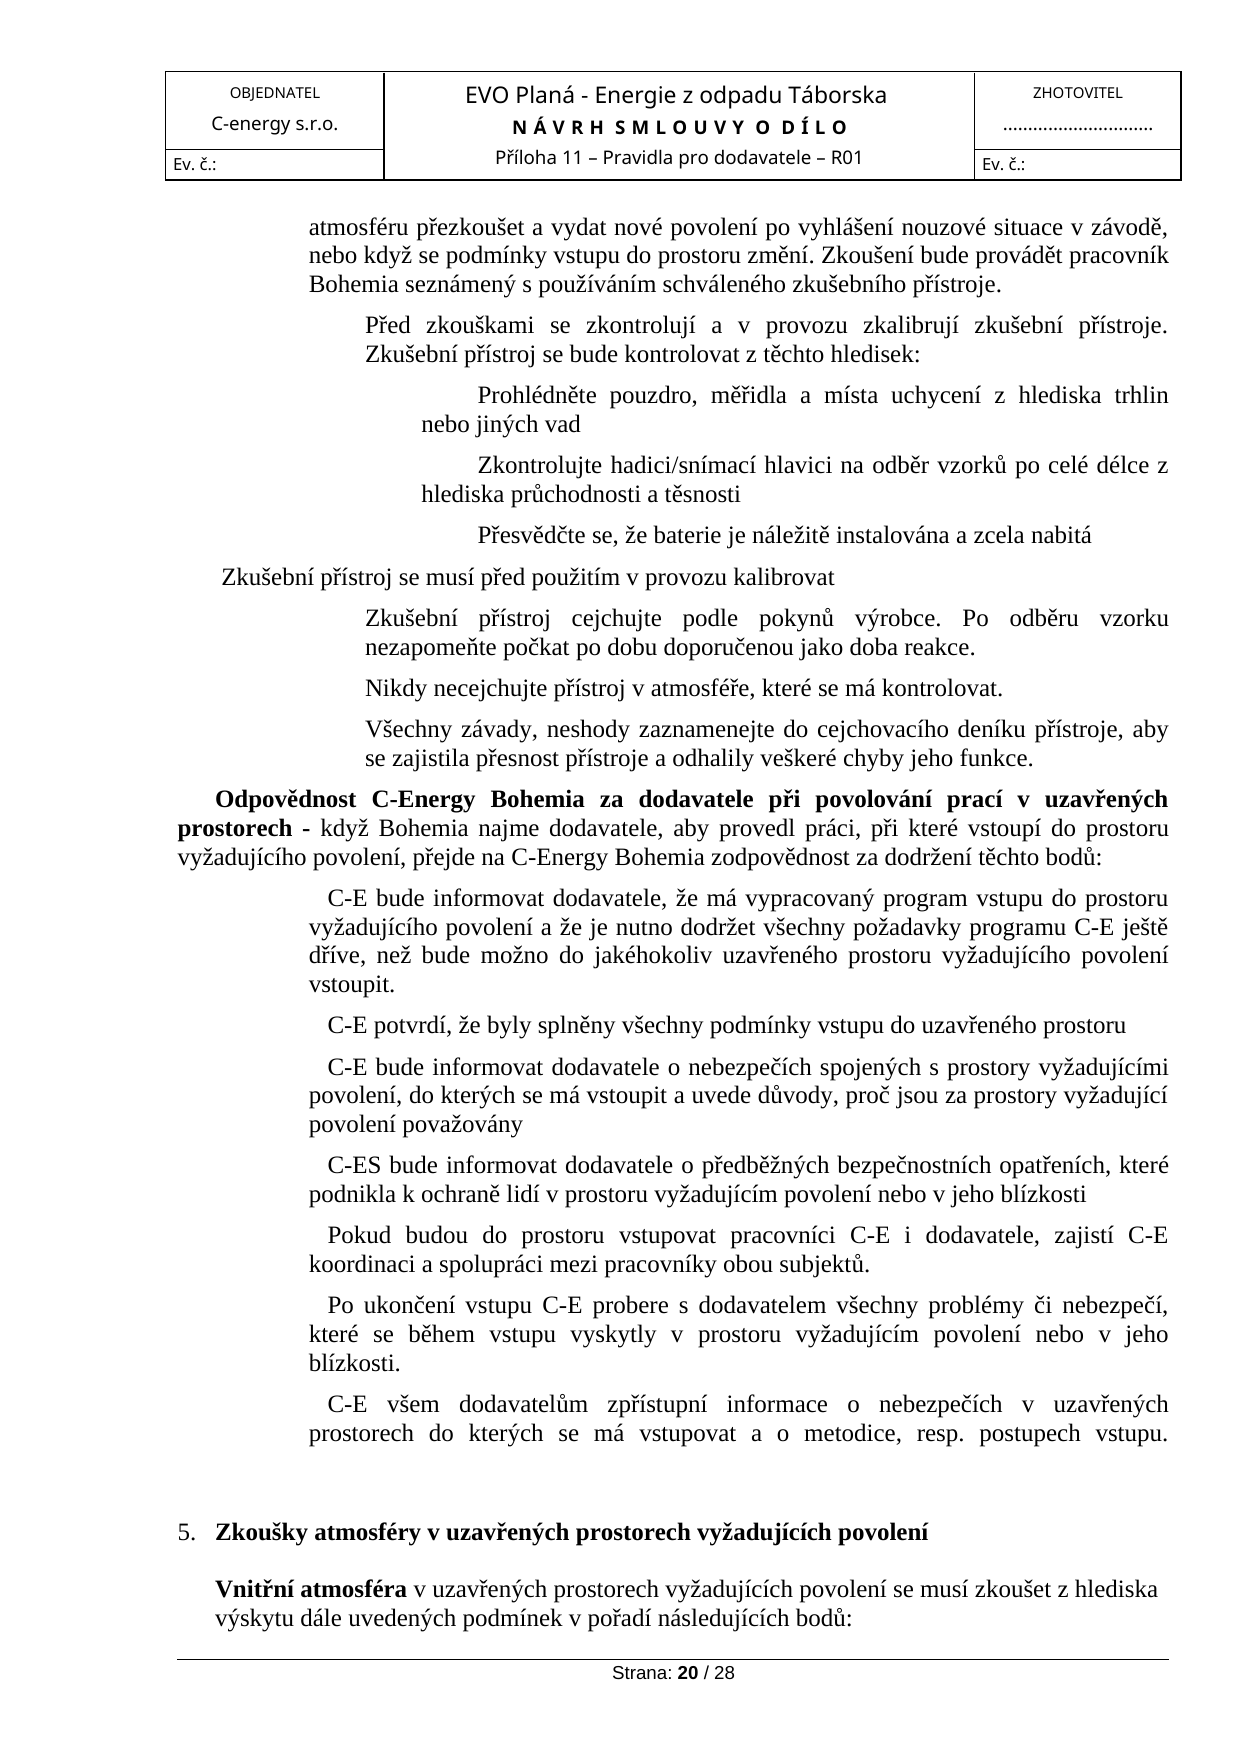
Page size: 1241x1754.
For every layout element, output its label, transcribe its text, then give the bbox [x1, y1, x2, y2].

list C-E všem dodavatelům zpřístupní informace o nebezpečích v uzavřených prostorech do kterých se má vstupovat a o metodice, resp. postupech vstupu. [308, 1389, 1169, 1504]
list Prohlédněte pouzdro, měřidla a místa uchycení z hlediska trhlin nebo jiných vad [421, 381, 1169, 438]
list Nikdy necejchujte přístroj v atmosféře, které se má kontrolovat. [271, 673, 1169, 702]
list Všechny závady, neshody zaznamenejte do cejchovacího deníku přístroje, aby se zajistila přesnost přístroje a odhalily veškeré chyby jeho funkce. [271, 714, 1169, 772]
list Před zkouškami se zkontrolují a v provozu zkalibrují zkušební přístroje. Zkušební přístroj se bude kontrolovat z těchto hledisek: [271, 311, 1169, 368]
list Přesvědčte se, že baterie je náležitě instalována a zcela nabitá [421, 521, 1169, 549]
list Po ukončení vstupu C-E probere s dodavatelem všechny problémy či nebezpečí, které se během vstupu vyskytly v prostoru vyžadujícím povolení nebo v jeho blízkosti. [308, 1291, 1169, 1377]
list Pokud budou do prostoru vstupovat pracovníci C-E i dodavatele, zajistí C-E koordinaci a spolupráci mezi pracovníky obou subjektů. [308, 1221, 1169, 1278]
list C-E potvrdí, že byly splněny všechny podmínky vstupu do uzavřeného prostoru [308, 1011, 1169, 1039]
list Zkušební přístroj se musí před použitím v provozu kalibrovat [177, 562, 1169, 591]
list Zkušební přístroj cejchujte podle pokynů výrobce. Po odběru vzorku nezapomeňte počkat po dobu doporučenou jako doba reakce. [271, 603, 1169, 661]
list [308, 212, 1169, 298]
list Zkoušky atmosféry v uzavřených prostorech vyžadujících povolení Vnitřní atmosféra v uzavřených prostorech vyžadujících povolení se musí zkoušet z hlediska výskytu dále uvedených podmínek v pořadí následujících bodů: [177, 1517, 1169, 1632]
list C-E bude informovat dodavatele o nebezpečích spojených s prostory vyžadujícími povolení, do kterých se má vstoupit a uvede důvody, proč jsou za prostory vyžadující povolení považovány [308, 1052, 1169, 1138]
list Zkontrolujte hadici/snímací hlavici na odběr vzorků po celé délce z hlediska průchodnosti a těsnosti [421, 451, 1169, 508]
list C-ES bude informovat dodavatele o předběžných bezpečnostních opatřeních, které podnikla k ochraně lidí v prostoru vyžadujícím povolení nebo v jeho blízkosti [308, 1151, 1169, 1208]
list Odpovědnost C-Energy Bohemia za dodavatele při povolování prací v uzavřených prostorech - když Bohemia najme dodavatele, aby provedl práci, při které vstoupí do prostoru vyžadujícího povolení, přejde na C-Energy Bohemia zodpovědnost za dodržení těchto bodů: [177, 784, 1169, 871]
list C-E bude informovat dodavatele, že má vypracovaný program vstupu do prostoru vyžadujícího povolení a že je nutno dodržet všechny požadavky programu C-E ještě dříve, než bude možno do jakéhokoliv uzavřeného prostoru vyžadujícího povolení vstoupit. [308, 883, 1169, 998]
